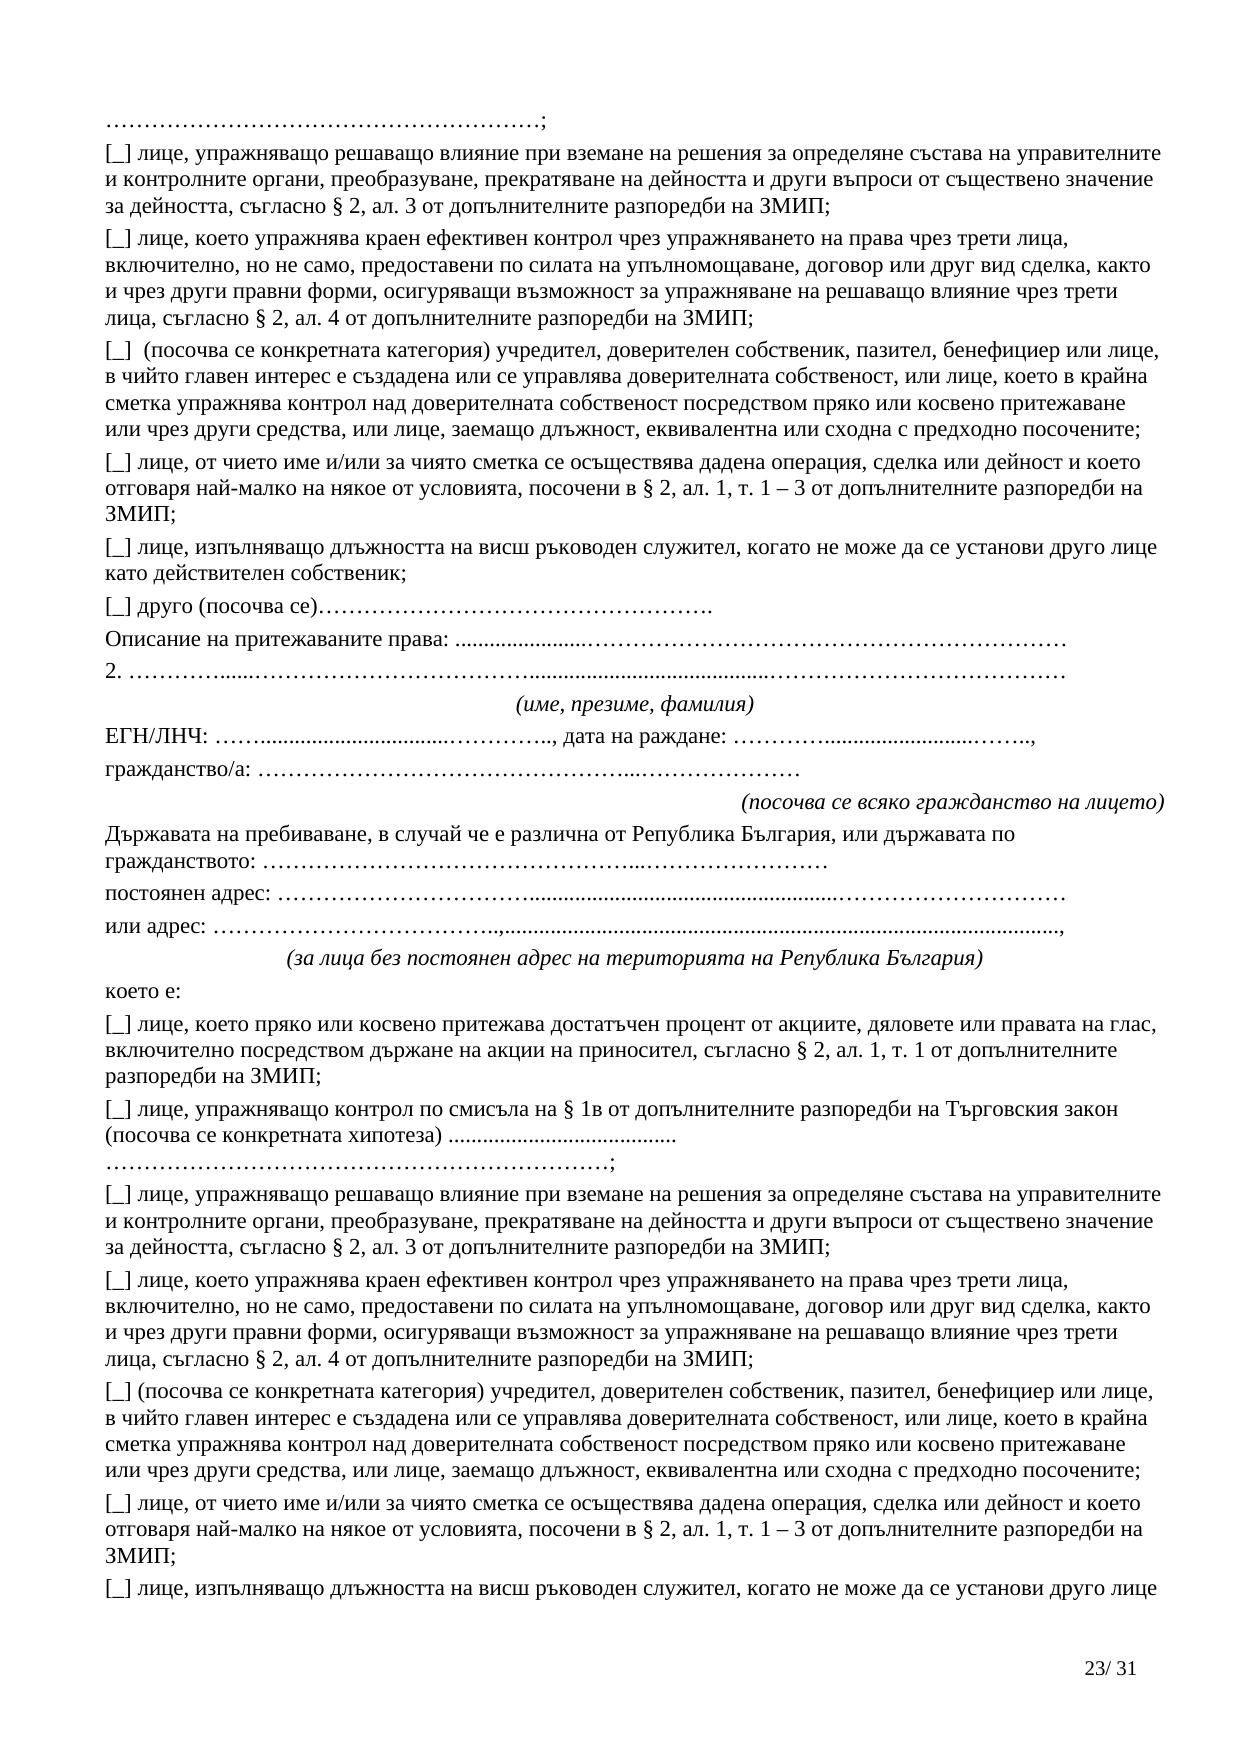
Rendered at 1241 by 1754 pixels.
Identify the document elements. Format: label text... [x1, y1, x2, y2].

table_cell [_] лице, упражняващо решаващо влияние при вземане на решения за определяне състава на управителните и контролните органи, преобразуване, прекратяване на дейността и други въпроси от съществено значение за дейността, съгласно § 2, ал. 3 от допълнителните разпоредби на ЗМИП; [102, 1177, 1168, 1262]
table_cell (посочва се всяко гражданство на лицето) [102, 785, 1168, 817]
table_cell [_] лице, което пряко или косвено притежава достатъчен процент от акциите, дяловете или правата на глас, включително посредством държане на акции на приносител, съгласно § 2, ал. 1, т. 1 от допълнителните разпоредби на ЗМИП; [102, 1007, 1168, 1092]
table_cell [102, 104, 1168, 136]
table_cell [_] лице, от чието име и/или за чиято сметка се осъществява дадена операция, сделка или дейност и което отговаря най-малко на някое от условията, посочени в § 2, ал. 1, т. 1 – 3 от допълнителните разпоредби на ЗМИП; [102, 1486, 1168, 1571]
table_cell [_] лице, от чието име и/или за чиято сметка се осъществява дадена операция, сделка или дейност и което отговаря най-малко на някое от условията, посочени в § 2, ал. 1, т. 1 – 3 от допълнителните разпоредби на ЗМИП; [102, 445, 1168, 530]
table_cell [_] лице, упражняващо контрол по смисъла на § 1в от допълнителните разпоредби на Търговския закон (посочва се конкретната хипотеза) ........................................…………………………………………………………; [102, 1092, 1168, 1177]
table_cell [_] (посочва се конкретната категория) учредител, доверителен собственик, пазител, бенефициер или лице, в чийто главен интерес е създадена или се управлява доверителната собственост, или лице, което в крайна сметка упражнява контрол над доверителната собственост посредством пряко или косвено притежаване или чрез други средства, или лице, заемащо длъжност, еквивалентна или сходна с предходно посочените; [102, 1374, 1168, 1486]
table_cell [102, 1571, 1168, 1604]
table_cell което е: [102, 974, 1168, 1007]
table_cell [_] друго (посочва се)……………………………………………. [102, 589, 1168, 622]
table_cell Описание на притежаваните права: .......................……………………………………………………… [102, 622, 1168, 654]
table_cell [_] лице, което упражнява краен ефективен контрол чрез упражняването на права чрез трети лица, включително, но не само, предоставени по силата на упълномощаване, договор или друг вид сделка, както и чрез други правни форми, осигуряващи възможност за упражняване на решаващо влияние чрез трети лица, съгласно § 2, ал. 4 от допълнителните разпоредби на ЗМИП; [102, 1263, 1168, 1374]
table_cell [_] лице, което упражнява краен ефективен контрол чрез упражняването на права чрез трети лица, включително, но не само, предоставени по силата на упълномощаване, договор или друг вид сделка, както и чрез други правни форми, осигуряващи възможност за упражняване на решаващо влияние чрез трети лица, съгласно § 2, ал. 4 от допълнителните разпоредби на ЗМИП; [102, 221, 1168, 333]
table_cell гражданство/а: …………………………………………...………………… [102, 752, 1168, 784]
table_cell или адрес: ………………………………..,................................................................................................., [102, 909, 1168, 941]
table_cell Държавата на пребиваване, в случай че е различна от Република България, или държавата по гражданството: …………………………………………...…………………… [102, 817, 1168, 876]
table_cell [_](посочва се конкретната категория) учредител, доверителен собственик, пазител, бенефициер или лице, в чийто главен интерес е създадена или се управлява доверителната собственост, или лице, което в крайна сметка упражнява контрол над доверителната собственост посредством пряко или косвено притежаване или чрез други средства, или лице, заемащо длъжност, еквивалентна или сходна с предходно посочените; [102, 333, 1168, 445]
table_cell ЕГН/ЛНЧ: …….................................………….., дата на раждане: …………..........................…….., [102, 719, 1168, 752]
table_cell (име, презиме, фамилия) [102, 687, 1168, 719]
table_cell [_] лице, упражняващо решаващо влияние при вземане на решения за определяне състава на управителните и контролните органи, преобразуване, прекратяване на дейността и други въпроси от съществено значение за дейността, съгласно § 2, ал. 3 от допълнителните разпоредби на ЗМИП; [102, 136, 1168, 221]
table_cell постоянен адрес: ……………………………......................................................………………………… [102, 876, 1168, 909]
table_cell 2. …………......………………………………..........................................………………………………… [102, 654, 1168, 687]
table_cell [_] лице, изпълняващо длъжността на висш ръководен служител, когато не може да се установи друго лице като действителен собственик; [102, 530, 1168, 589]
table_cell (за лица без постоянен адрес на територията на Република България) [102, 941, 1168, 974]
